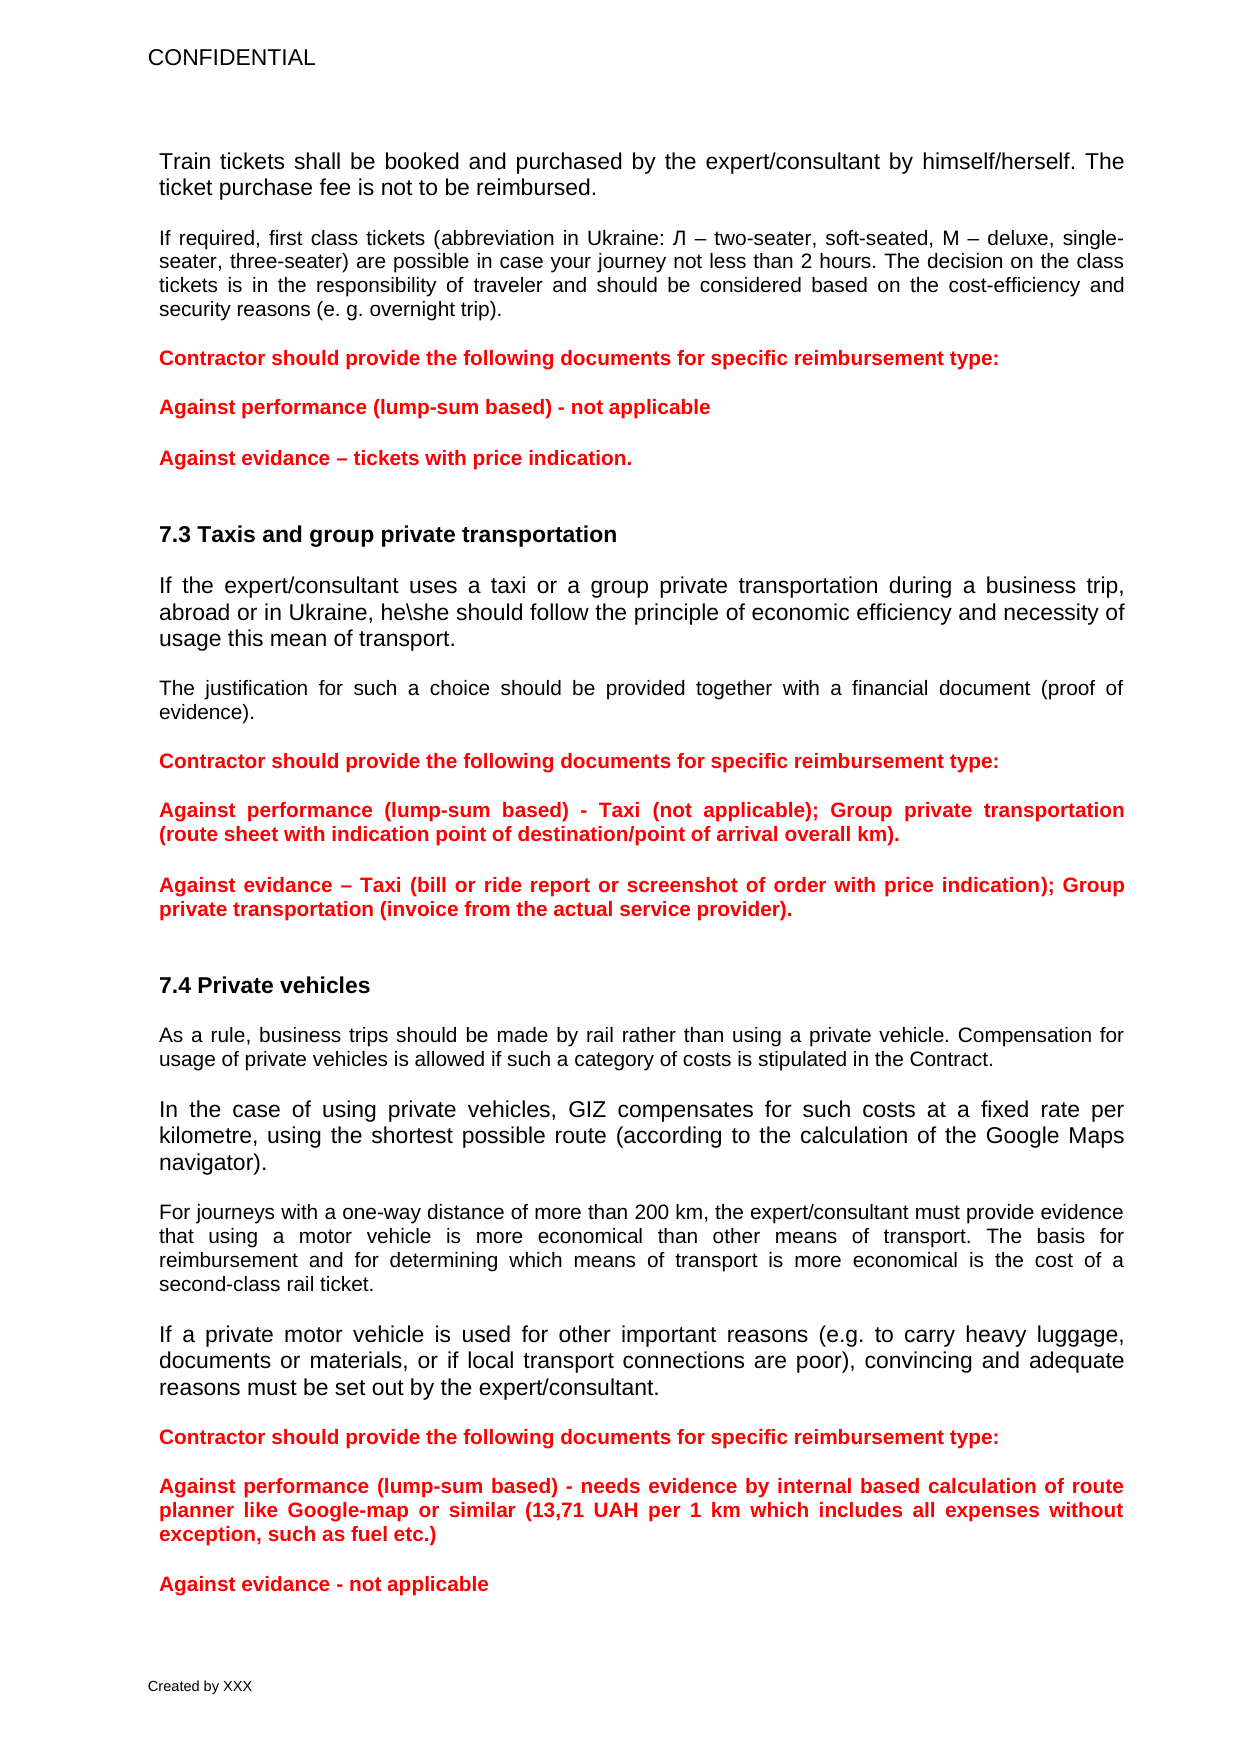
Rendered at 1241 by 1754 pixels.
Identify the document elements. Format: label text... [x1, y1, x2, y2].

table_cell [148, 972, 1137, 1596]
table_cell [148, 148, 1137, 521]
table_cell 7.3 Taxis and group private transportation If the expert/consultant uses a taxi or a group private transportation during a business trip, abroad or in Ukraine, he\she should follow the principle of economic efficiency and necessity of usage this mean of transport. The justification for such a choice should be provided together with a financial document (proof of evidence). Contractor should provide the following documents for specific reimbursement type: Against performance (lump-sum based) - Taxi (not applicable); Group private transportation (route sheet with indication point of destination/point of arrival overall km). Against evidance – Taxi (bill or ride report or screenshot of order with price indication); Group private transportation (invoice from the actual service provider). [148, 521, 1137, 972]
